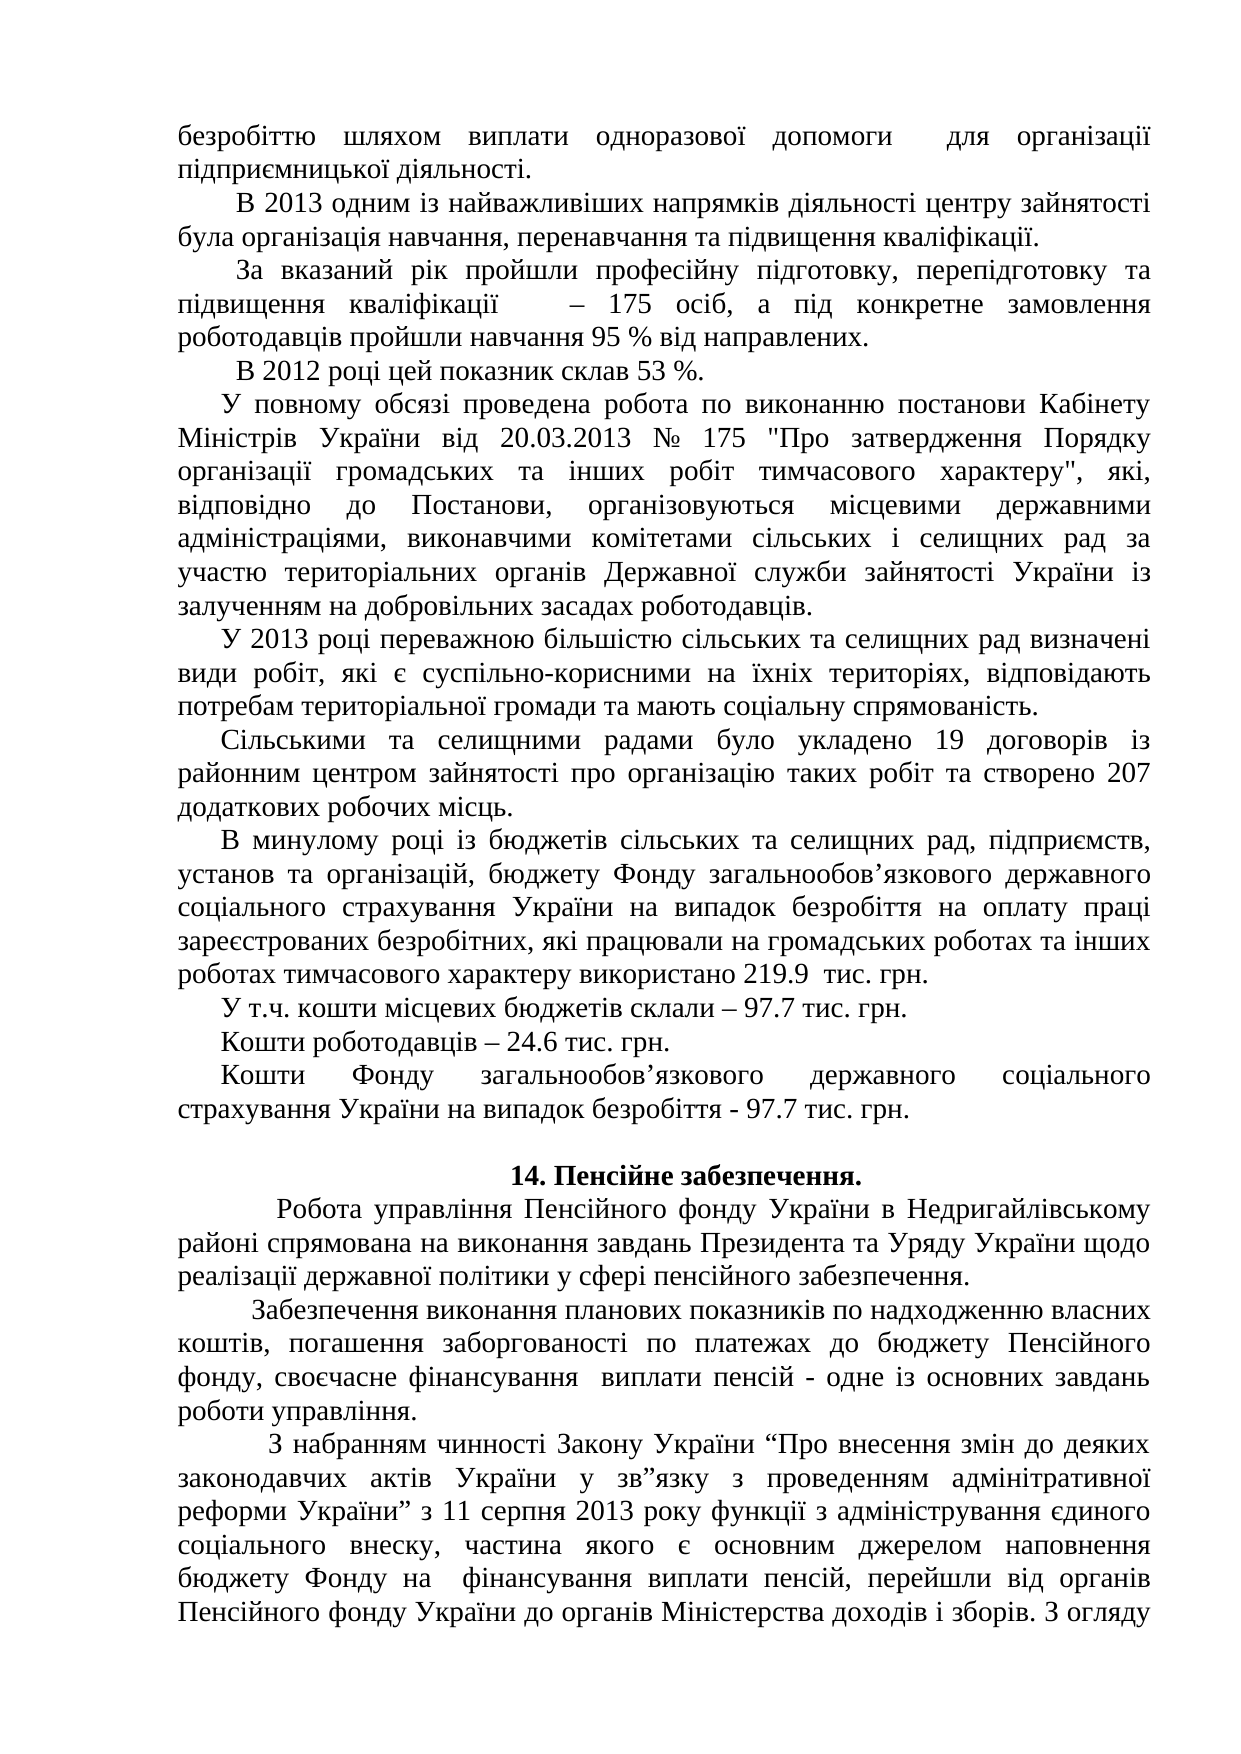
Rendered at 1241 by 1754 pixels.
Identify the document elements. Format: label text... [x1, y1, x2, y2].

text Робота управління Пенсійного фонду України в Недригайлівському районі спрямована на виконання завдань Президента та Уряду України щодо реалізації державної політики у сфері пенсійного забезпечення. [177, 1191, 1152, 1292]
text У 2013 році переважною більшістю сільських та селищних рад визначені види робіт, які є суспільно-корисними на їхніх територіях, відповідають потребам територіальної громади та мають соціальну спрямованість. [177, 621, 1152, 722]
text За вказаний рік пройшли професійну підготовку, перепідготовку та підвищення кваліфікації – 175 осіб, а під конкретне замовлення роботодавців пройшли навчання 95 % від направлених. [177, 252, 1152, 353]
text Забезпечення виконання планових показників по надходженню власних коштів, погашення заборгованості по платежах до бюджету Пенсійного фонду, своєчасне фінансування виплати пенсій - одне із основних завдань роботи управління. [177, 1292, 1152, 1426]
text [177, 1426, 1152, 1627]
text Сільськими та селищними радами було укладено 19 договорів із районним центром зайнятості про організацію таких робіт та створено 207 додаткових робочих місць. [177, 722, 1152, 822]
text В минулому році із бюджетів сільських та селищних рад, підприємств, установ та організацій, бюджету Фонду загальнообов’язкового державного соціального страхування України на випадок безробіття на оплату праці зареєстрованих безробітних, які працювали на громадських роботах та інших роботах тимчасового характеру використано 219.9 тис. грн. [177, 822, 1152, 990]
text 14. Пенсійне забезпечення. [177, 1158, 1152, 1191]
text У повному обсязі проведена робота по виконанню постанови Кабінету Міністрів України від 20.03.2013 № 175 "Про затвердження Порядку організації громадських та інших робіт тимчасового характеру", які, відповідно до Постанови, організовуються місцевими державними адміністраціями, виконавчими комітетами сільських і селищних рад за участю територіальних органів Державної служби зайнятості України із залученням на добровільних засадах роботодавців. [177, 386, 1152, 621]
text Кошти роботодавців – 24.6 тис. грн. [177, 1024, 1152, 1057]
text В 2013 одним із найважливіших напрямків діяльності центру зайнятості була організація навчання, перенавчання та підвищення кваліфікації. [177, 185, 1152, 252]
text Кошти Фонду загальнообов’язкового державного соціального страхування України на випадок безробіття - 97.7 тис. грн. [177, 1057, 1152, 1124]
text У т.ч. кошти місцевих бюджетів склали – 97.7 тис. грн. [177, 990, 1152, 1024]
text В 2012 році цей показник склав 53 %. [177, 353, 1152, 386]
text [177, 118, 1152, 185]
